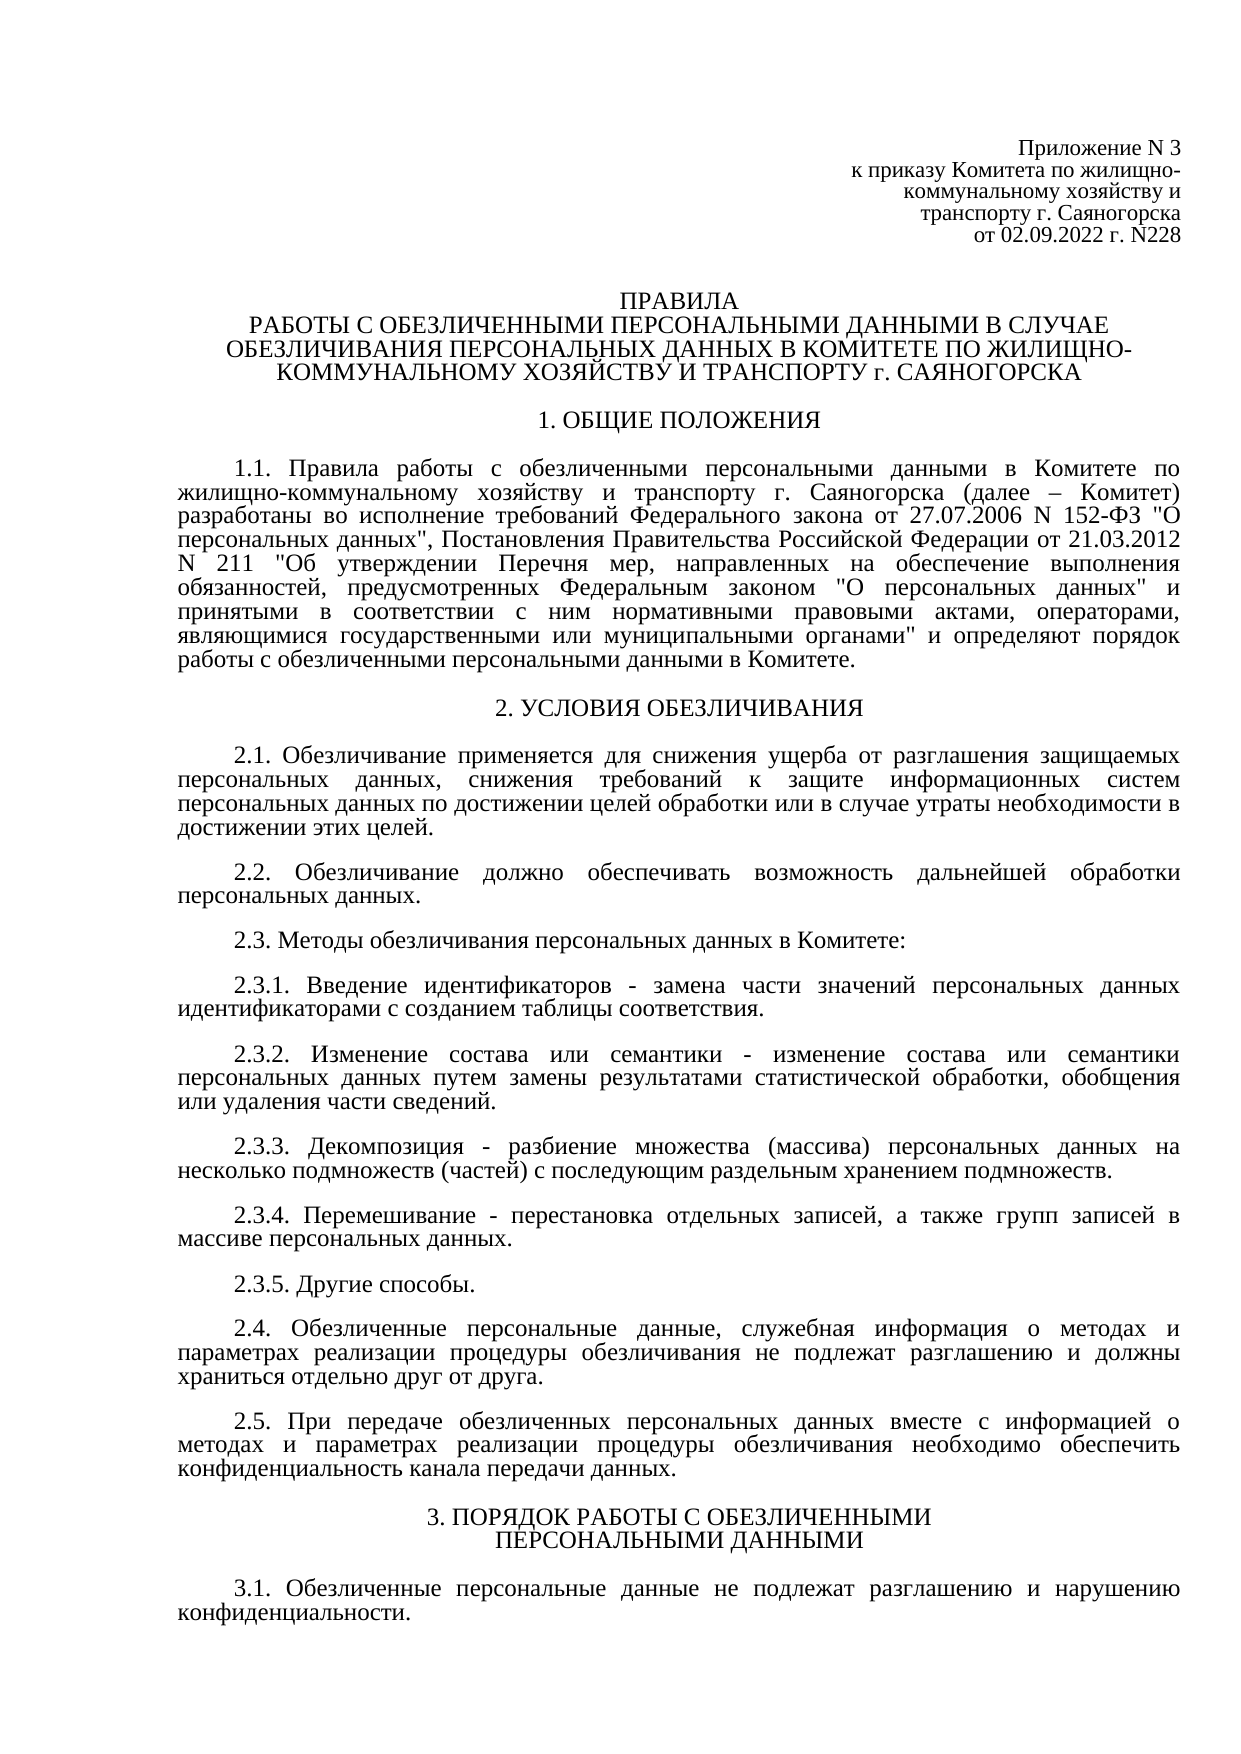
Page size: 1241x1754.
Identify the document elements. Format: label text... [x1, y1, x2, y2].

text 2.3.1. Введение идентификаторов - замена части значений персональных данных идентификаторами с созданием таблицы соответствия. [177, 974, 1181, 1022]
text ОБЕЗЛИЧИВАНИЯ ПЕРСОНАЛЬНЫХ ДАННЫХ В КОМИТЕТЕ ПО ЖИЛИЩНО-КОММУНАЛЬНОМУ ХОЗЯЙСТВУ И ТРАНСПОРТУ г. САЯНОГОРСКА [177, 338, 1181, 386]
text 2.3.2. Изменение состава или семантики - изменение состава или семантики персональных данных путем замены результатами статистической обработки, обобщения или удаления части сведений. [177, 1043, 1181, 1115]
text 3. ПОРЯДОК РАБОТЫ С ОБЕЗЛИЧЕННЫМИ [177, 1506, 1181, 1530]
text от 02.09.2022 г. N228 [177, 225, 1181, 247]
text к приказу Комитета по жилищно- [177, 160, 1181, 181]
text 2.2. Обезличивание должно обеспечивать возможность дальнейшей обработки персональных данных. [177, 861, 1181, 909]
text транспорту г. Саяногорска [177, 203, 1181, 225]
text коммунальному хозяйству и [177, 181, 1181, 203]
text 1.1. Правила работы с обезличенными персональными данными в Комитете по жилищно-коммунальному хозяйству и транспорту г. Саяногорска (далее – Комитет) разработаны во исполнение требований Федерального закона от 27.07.2006 N 152-ФЗ "О персональных данных", Постановления Правительства Российской Федерации от 21.03.2012 N 211 "Об утверждении Перечня мер, направленных на обеспечение выполнения обязанностей, предусмотренных Федеральным законом "О персональных данных" и принятыми в соответствии с ним нормативными правовыми актами, операторами, являющимися государственными или муниципальными органами" и определяют порядок работы с обезличенными персональными данными в Комитете. [177, 457, 1181, 673]
text 3.1. Обезличенные персональные данные не подлежат разглашению и нарушению конфиденциальности. [177, 1577, 1181, 1625]
text 2.1. Обезличивание применяется для снижения ущерба от разглашения защищаемых персональных данных, снижения требований к защите информационных систем персональных данных по достижении целей обработки или в случае утраты необходимости в достижении этих целей. [177, 744, 1181, 840]
text 2.3.4. Перемешивание - перестановка отдельных записей, а также групп записей в массиве персональных данных. [177, 1204, 1181, 1252]
text 2.3.5. Другие способы. [177, 1273, 1181, 1297]
text 2.3.3. Декомпозиция - разбиение множества (массива) персональных данных на несколько подмножеств (частей) с последующим раздельным хранением подмножеств. [177, 1136, 1181, 1183]
text ПЕРСОНАЛЬНЫМИ ДАННЫМИ [177, 1530, 1181, 1554]
text 1. ОБЩИЕ ПОЛОЖЕНИЯ [177, 410, 1181, 434]
text ПРАВИЛА [177, 290, 1181, 314]
text 2.5. При передаче обезличенных персональных данных вместе с информацией о методах и параметрах реализации процедуры обезличивания необходимо обеспечить конфиденциальность канала передачи данных. [177, 1410, 1181, 1482]
text 2.4. Обезличенные персональные данные, служебная информация о методах и параметрах реализации процедуры обезличивания не подлежат разглашению и должны храниться отдельно друг от друга. [177, 1318, 1181, 1389]
text Приложение N 3 [177, 138, 1181, 160]
text 2. УСЛОВИЯ ОБЕЗЛИЧИВАНИЯ [177, 697, 1181, 721]
text РАБОТЫ С ОБЕЗЛИЧЕННЫМИ ПЕРСОНАЛЬНЫМИ ДАННЫМИ В СЛУЧАЕ [177, 314, 1181, 338]
text 2.3. Методы обезличивания персональных данных в Комитете: [177, 930, 1181, 954]
